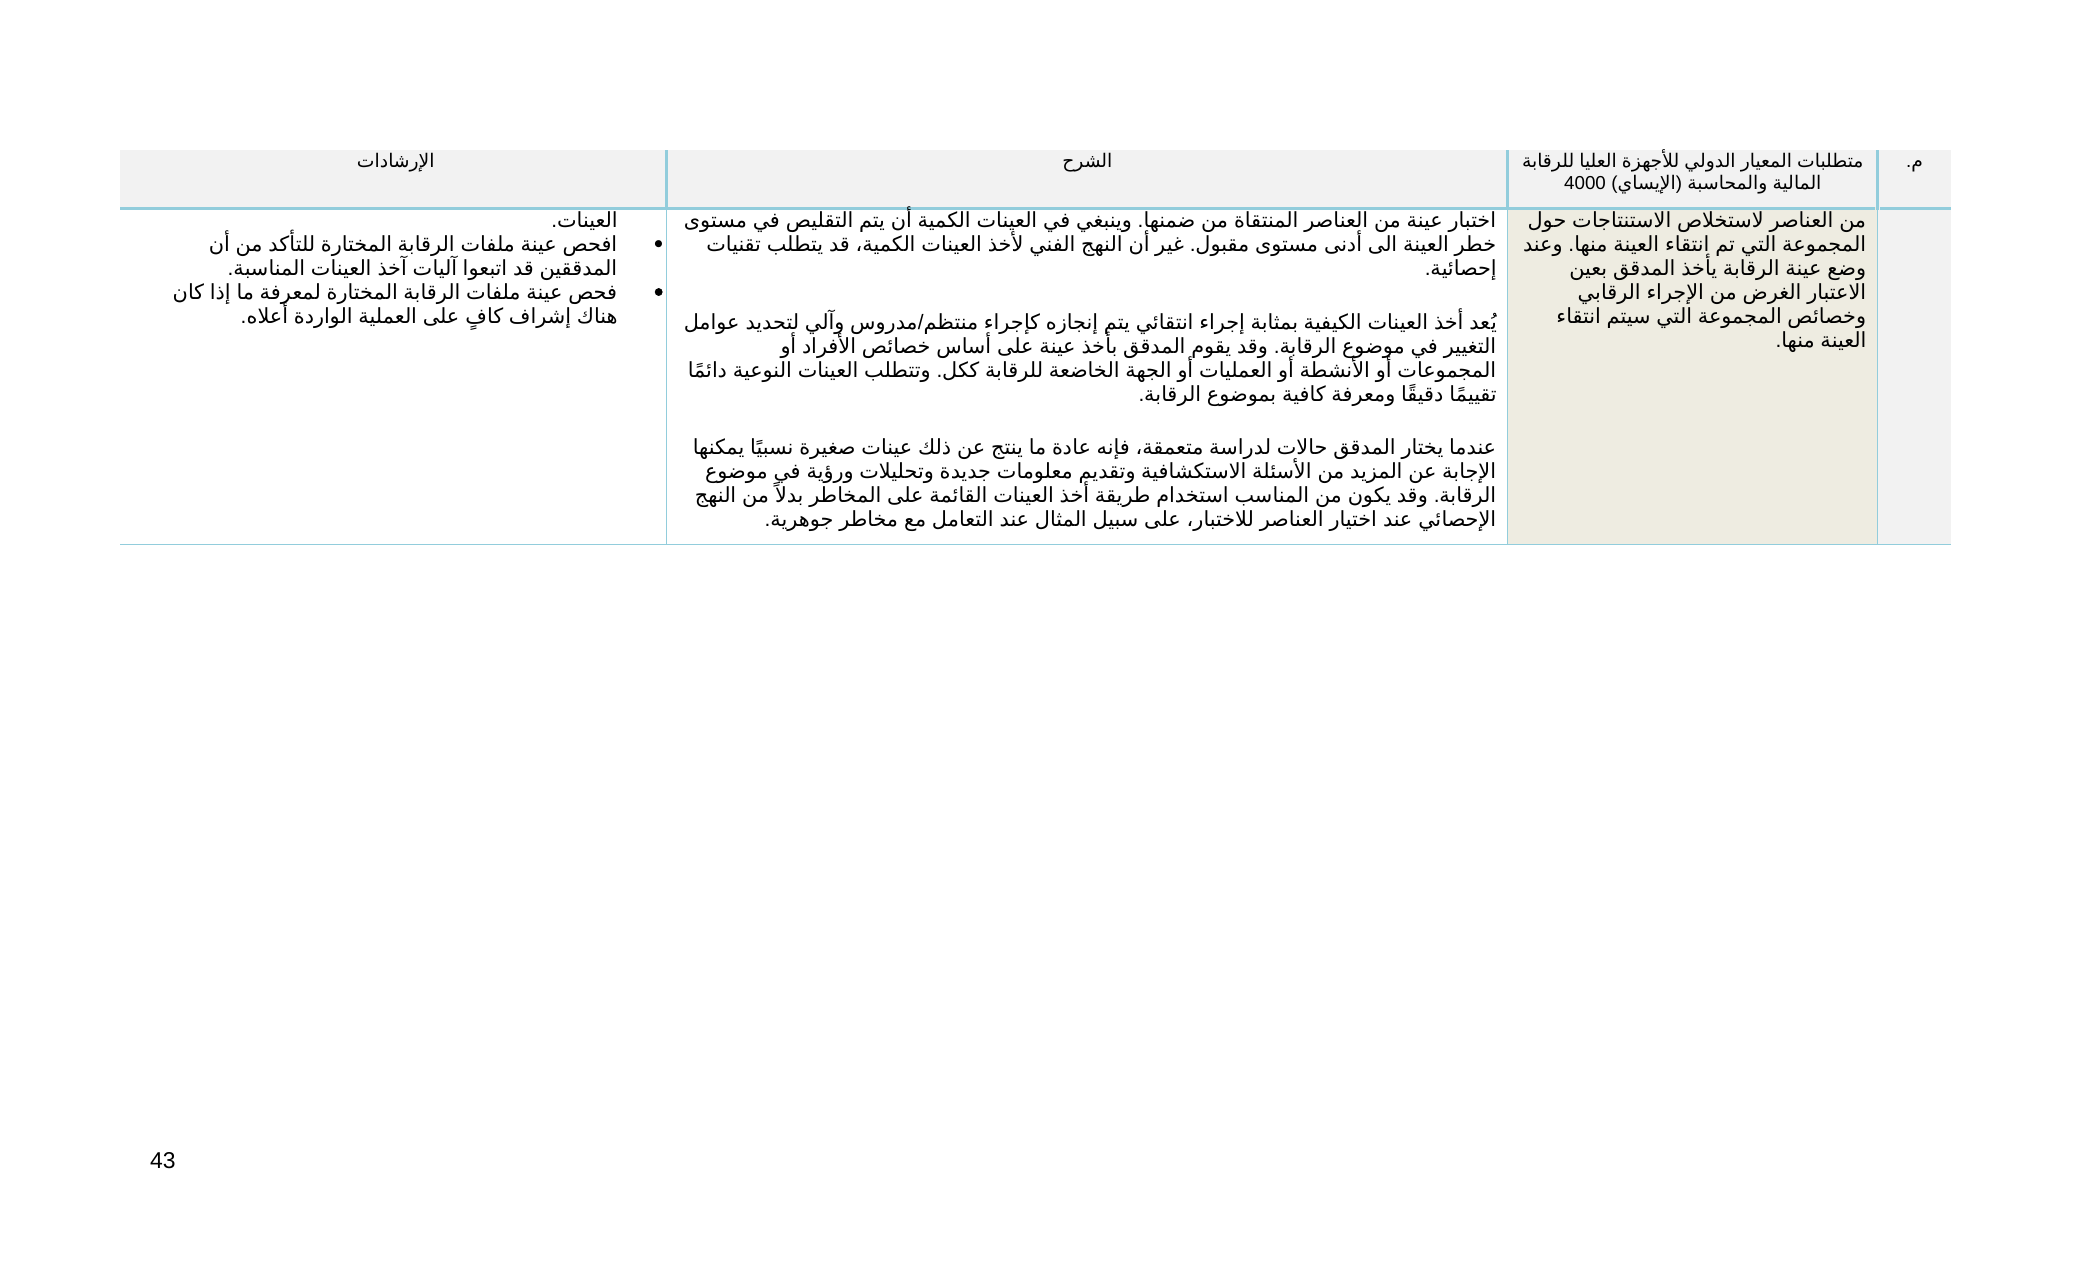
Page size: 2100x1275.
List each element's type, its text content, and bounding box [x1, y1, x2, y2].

table_header متطلبات المعيار الدولي للأجهزة العليا للرقابة المالية والمحاسبة (الإيساي) 4000 [1509, 150, 1876, 207]
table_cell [120, 210, 666, 544]
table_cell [667, 210, 1507, 544]
table_header م. [1879, 150, 1951, 207]
table_header الإرشادات [120, 150, 665, 207]
table_header الشرح [668, 150, 1506, 207]
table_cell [1508, 207, 1877, 544]
table_cell 25 [1878, 207, 1951, 544]
